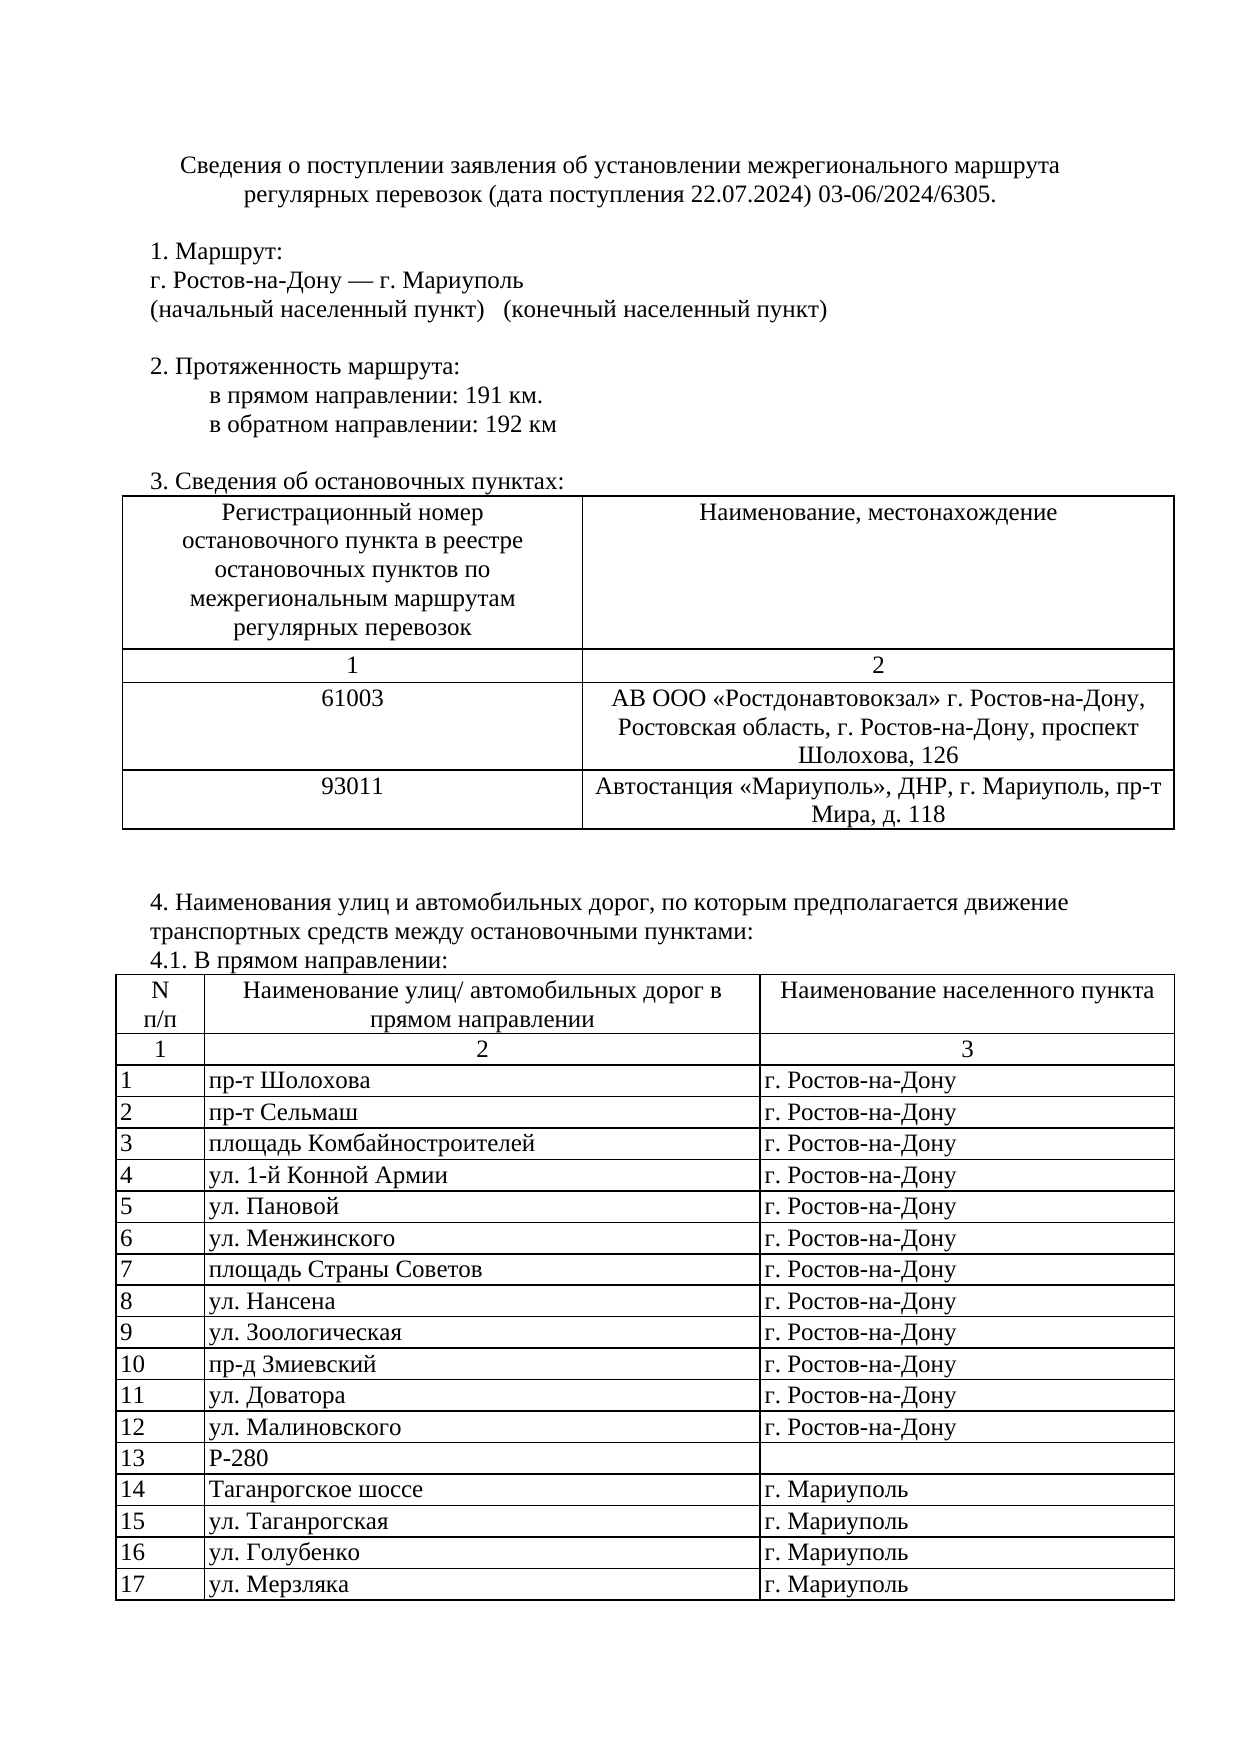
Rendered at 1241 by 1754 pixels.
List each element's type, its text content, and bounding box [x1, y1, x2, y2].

table_cell г. Ростов-на-Дону [761, 1223, 1174, 1253]
text 3. Сведения об остановочных пунктах: [150, 466, 1090, 495]
table_cell пр-д Змиевский [205, 1349, 759, 1379]
text г. Ростов-на-Дону — г. Мариуполь [150, 265, 1090, 294]
table_cell 1 [117, 1066, 204, 1096]
text в прямом направлении: 191 км. [150, 380, 1090, 409]
table_header Наименование, местонахождение [583, 497, 1173, 648]
table_cell ул. Мерзляка [205, 1569, 759, 1599]
table_cell ул. Таганрогская [205, 1506, 759, 1536]
table_cell 2 [117, 1097, 204, 1127]
table_cell г. Ростов-на-Дону [761, 1097, 1174, 1127]
table_cell 61003 [123, 683, 582, 769]
table_cell 3 [761, 1034, 1174, 1064]
text 1. Маршрут: [150, 236, 1090, 265]
table_cell Р-280 [205, 1443, 759, 1473]
table_cell 4 [117, 1160, 204, 1190]
table_cell г. Ростов-на-Дону [761, 1286, 1174, 1316]
table_header Наименование улиц/ автомобильных дорог в прямом направлении [205, 975, 759, 1033]
table_cell г. Ростов-на-Дону [761, 1192, 1174, 1221]
table_cell 5 [117, 1192, 204, 1221]
table_cell ул. Нансена [205, 1286, 759, 1316]
table_cell Таганрогское шоссе [205, 1475, 759, 1504]
table_cell г. Ростов-на-Дону [761, 1255, 1174, 1284]
table_cell 93011 [123, 771, 582, 828]
text (начальный населенный пункт) (конечный населенный пункт) [150, 294, 1090, 322]
table_cell г. Ростов-на-Дону [761, 1160, 1174, 1190]
table_cell пр-т Шолохова [205, 1066, 759, 1096]
table_cell 17 [117, 1569, 204, 1599]
table_cell 8 [117, 1286, 204, 1316]
table_cell ул. Голубенко [205, 1538, 759, 1567]
table_cell площадь Комбайностроителей [205, 1129, 759, 1158]
table_header N п/п [117, 975, 204, 1033]
table_cell 13 [117, 1443, 204, 1473]
text Сведения о поступлении заявления об установлении межрегионального маршрута регулярных перевозок (дата поступления 22.07.2024) 03-06/2024/6305. [150, 150, 1090, 207]
text 4. Наименования улиц и автомобильных дорог, по которым предполагается движение транспортных средств между остановочными пунктами: [150, 887, 1090, 945]
table_cell 14 [117, 1475, 204, 1504]
table_cell ул. 1-й Конной Армии [205, 1160, 759, 1190]
table_header Наименование населенного пункта [761, 975, 1174, 1033]
table_cell г. Ростов-на-Дону [761, 1129, 1174, 1158]
table_cell г. Мариуполь [761, 1475, 1174, 1504]
table_cell АВ ООО «Ростдонавтовокзал» г. Ростов-на-Дону, Ростовская область, г. Ростов-на-Дону, проспект Шолохова, 126 [583, 683, 1173, 769]
table_cell 1 [123, 650, 582, 681]
text 4.1. В прямом направлении: [150, 945, 1090, 973]
table_cell г. Ростов-на-Дону [761, 1317, 1174, 1347]
table_cell ул. Менжинского [205, 1223, 759, 1253]
table_cell г. Ростов-на-Дону [761, 1349, 1174, 1379]
table_cell 10 [117, 1349, 204, 1379]
table_cell [761, 1443, 1174, 1473]
table_cell ул. Доватора [205, 1380, 759, 1410]
table_cell 1 [117, 1034, 204, 1064]
text 2. Протяженность маршрута: [150, 351, 1090, 380]
table_cell г. Ростов-на-Дону [761, 1412, 1174, 1442]
table_cell ул. Пановой [205, 1192, 759, 1221]
table_cell 3 [117, 1129, 204, 1158]
table_cell 2 [205, 1034, 759, 1064]
table_cell 16 [117, 1538, 204, 1567]
text в обратном направлении: 192 км [150, 409, 1090, 437]
table_cell ул. Малиновского [205, 1412, 759, 1442]
table_cell г. Ростов-на-Дону [761, 1380, 1174, 1410]
table_cell г. Ростов-на-Дону [761, 1066, 1174, 1096]
table_cell площадь Страны Советов [205, 1255, 759, 1284]
table_cell г. Мариуполь [761, 1506, 1174, 1536]
table_cell г. Мариуполь [761, 1538, 1174, 1567]
table_cell ул. Зоологическая [205, 1317, 759, 1347]
table_cell Автостанция «Мариуполь», ДНР, г. Мариуполь, пр-т Мира, д. 118 [583, 771, 1173, 828]
table_cell 2 [583, 650, 1173, 681]
table_cell 11 [117, 1380, 204, 1410]
table_cell пр-т Сельмаш [205, 1097, 759, 1127]
table_header Регистрационный номер остановочного пункта в реестре остановочных пунктов по межрегиональным маршрутам регулярных перевозок [123, 497, 582, 648]
table_cell 6 [117, 1223, 204, 1253]
table_cell 12 [117, 1412, 204, 1442]
table_cell 7 [117, 1255, 204, 1284]
table_cell 9 [117, 1317, 204, 1347]
table_cell 15 [117, 1506, 204, 1536]
table_cell г. Мариуполь [761, 1569, 1174, 1599]
